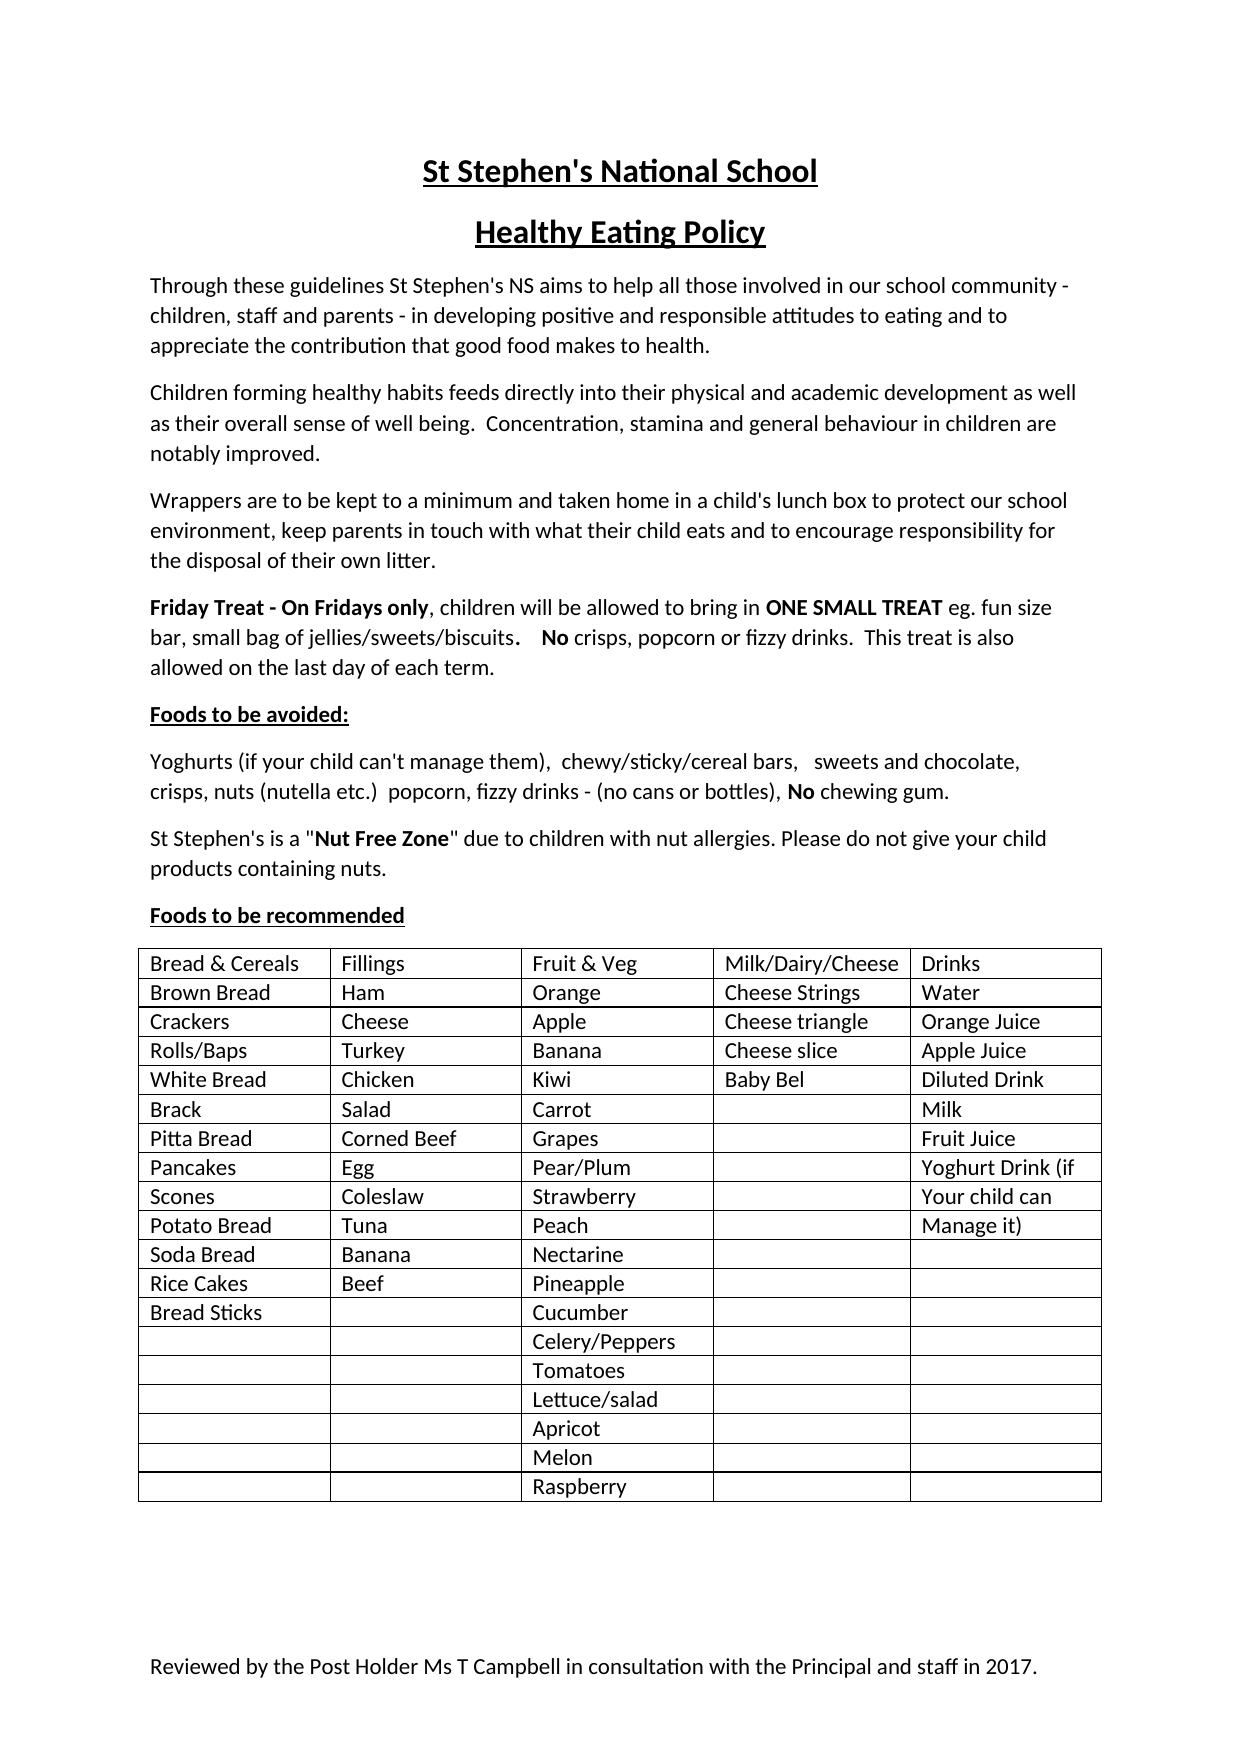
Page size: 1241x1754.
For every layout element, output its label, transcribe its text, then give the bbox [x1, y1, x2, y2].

table_cell Orange [522, 979, 713, 1006]
table_cell [139, 1414, 330, 1442]
text Friday Treat - On Fridays only, children will be allowed to bring in ONE SMALL TREAT eg. fun size bar, small bag of jellies/sweets/biscuits. No crisps, popcorn or fizzy drinks. This treat is also allowed on the last day of each term. [150, 593, 1090, 682]
table_cell Apple [522, 1008, 713, 1036]
table_cell Turkey [331, 1037, 521, 1064]
table_cell Water [911, 979, 1101, 1006]
table_header Milk/Dairy/Cheese [714, 949, 910, 977]
table_cell [714, 1269, 910, 1297]
table_cell Banana [522, 1037, 713, 1064]
table_cell [331, 1356, 521, 1384]
table_cell [714, 1182, 910, 1210]
table_cell [714, 1444, 910, 1471]
table_cell [331, 1414, 521, 1442]
table_cell Bread Sticks [139, 1298, 330, 1326]
table_cell Apple Juice [911, 1037, 1101, 1064]
table_cell Orange Juice [911, 1008, 1101, 1036]
text St Stephen's National School [150, 150, 1090, 191]
table_cell Grapes [522, 1124, 713, 1152]
text Wrappers are to be kept to a minimum and taken home in a child's lunch box to protect our school environment, keep parents in touch with what their child eats and to encourage responsibility for the disposal of their own litter. [150, 486, 1090, 574]
table_cell [911, 1444, 1101, 1471]
table_cell Rolls/Baps [139, 1037, 330, 1064]
table_cell Nectarine [522, 1240, 713, 1268]
table_cell Baby Bel [714, 1066, 910, 1094]
table_cell Ham [331, 979, 521, 1006]
text Foods to be avoided: [150, 700, 1090, 728]
table_cell Peach [522, 1211, 713, 1239]
table_cell Fruit Juice [911, 1124, 1101, 1152]
table_cell [139, 1473, 330, 1501]
table_cell Banana [331, 1240, 521, 1268]
table_cell Melon [522, 1444, 713, 1471]
table_cell [714, 1473, 910, 1501]
table_cell [331, 1444, 521, 1471]
table_header Fillings [331, 949, 521, 977]
table_cell [714, 1414, 910, 1442]
table_cell Your child can [911, 1182, 1101, 1210]
table_cell White Bread [139, 1066, 330, 1094]
table_cell [911, 1269, 1101, 1297]
table_cell Rice Cakes [139, 1269, 330, 1297]
table_cell Pancakes [139, 1153, 330, 1181]
table_cell [714, 1327, 910, 1355]
table_cell [714, 1124, 910, 1152]
table_header Bread & Cereals [139, 949, 330, 977]
table_cell [714, 1153, 910, 1181]
table_cell Strawberry [522, 1182, 713, 1210]
text Foods to be recommended [150, 901, 1090, 929]
table_cell [139, 1444, 330, 1471]
text Yoghurts (if your child can't manage them), chewy/sticky/cereal bars, sweets and chocolate, crisps, nuts (nutella etc.) popcorn, fizzy drinks - (no cans or bottles), No chewing gum. [150, 747, 1090, 806]
table_cell Apricot [522, 1414, 713, 1442]
table_cell [911, 1473, 1101, 1501]
table_cell Tomatoes [522, 1356, 713, 1384]
table_cell [911, 1240, 1101, 1268]
table_cell Raspberry [522, 1473, 713, 1501]
table_cell Potato Bread [139, 1211, 330, 1239]
table_cell Brack [139, 1095, 330, 1123]
table_cell [911, 1414, 1101, 1442]
table_cell [911, 1327, 1101, 1355]
table_cell [911, 1356, 1101, 1384]
table_cell Pineapple [522, 1269, 713, 1297]
table_cell Lettuce/salad [522, 1385, 713, 1413]
table_cell [714, 1385, 910, 1413]
table_cell Celery/Peppers [522, 1327, 713, 1355]
table_cell Cheese slice [714, 1037, 910, 1064]
table_cell Kiwi [522, 1066, 713, 1094]
table_cell Cheese [331, 1008, 521, 1036]
table_cell [714, 1240, 910, 1268]
table_cell Manage it) [911, 1211, 1101, 1239]
table_cell [139, 1327, 330, 1355]
table_cell Beef [331, 1269, 521, 1297]
table_cell [331, 1473, 521, 1501]
table_cell Tuna [331, 1211, 521, 1239]
table_cell Cucumber [522, 1298, 713, 1326]
table_cell [331, 1385, 521, 1413]
table_cell Crackers [139, 1008, 330, 1036]
table_cell Pitta Bread [139, 1124, 330, 1152]
table_cell [331, 1298, 521, 1326]
table_cell [714, 1211, 910, 1239]
table_cell Egg [331, 1153, 521, 1181]
table_cell [139, 1356, 330, 1384]
table_cell [911, 1298, 1101, 1326]
table_cell Scones [139, 1182, 330, 1210]
text Healthy Eating Policy [150, 211, 1090, 251]
table_cell Corned Beef [331, 1124, 521, 1152]
table_cell Cheese Strings [714, 979, 910, 1006]
table_cell [714, 1095, 910, 1123]
table_cell [911, 1385, 1101, 1413]
table_cell [714, 1298, 910, 1326]
table_cell Soda Bread [139, 1240, 330, 1268]
table_cell Pear/Plum [522, 1153, 713, 1181]
table_cell [331, 1327, 521, 1355]
table_cell [139, 1385, 330, 1413]
table_cell Diluted Drink [911, 1066, 1101, 1094]
text Through these guidelines St Stephen's NS aims to help all those involved in our school community - children, staff and parents - in developing positive and responsible attitudes to eating and to appreciate the contribution that good food makes to health. [150, 271, 1090, 360]
text St Stephen's is a "Nut Free Zone" due to children with nut allergies. Please do not give your child products containing nuts. [150, 824, 1090, 883]
table_cell Salad [331, 1095, 521, 1123]
table_cell Carrot [522, 1095, 713, 1123]
table_cell Chicken [331, 1066, 521, 1094]
table_cell Coleslaw [331, 1182, 521, 1210]
table_header Fruit & Veg [522, 949, 713, 977]
table_cell [714, 1356, 910, 1384]
text Children forming healthy habits feeds directly into their physical and academic development as well as their overall sense of well being. Concentration, stamina and general behaviour in children are notably improved. [150, 378, 1090, 467]
table_cell Yoghurt Drink (if [911, 1153, 1101, 1181]
table_cell Brown Bread [139, 979, 330, 1006]
table_header Drinks [911, 949, 1101, 977]
table_cell Cheese triangle [714, 1008, 910, 1036]
table_cell Milk [911, 1095, 1101, 1123]
